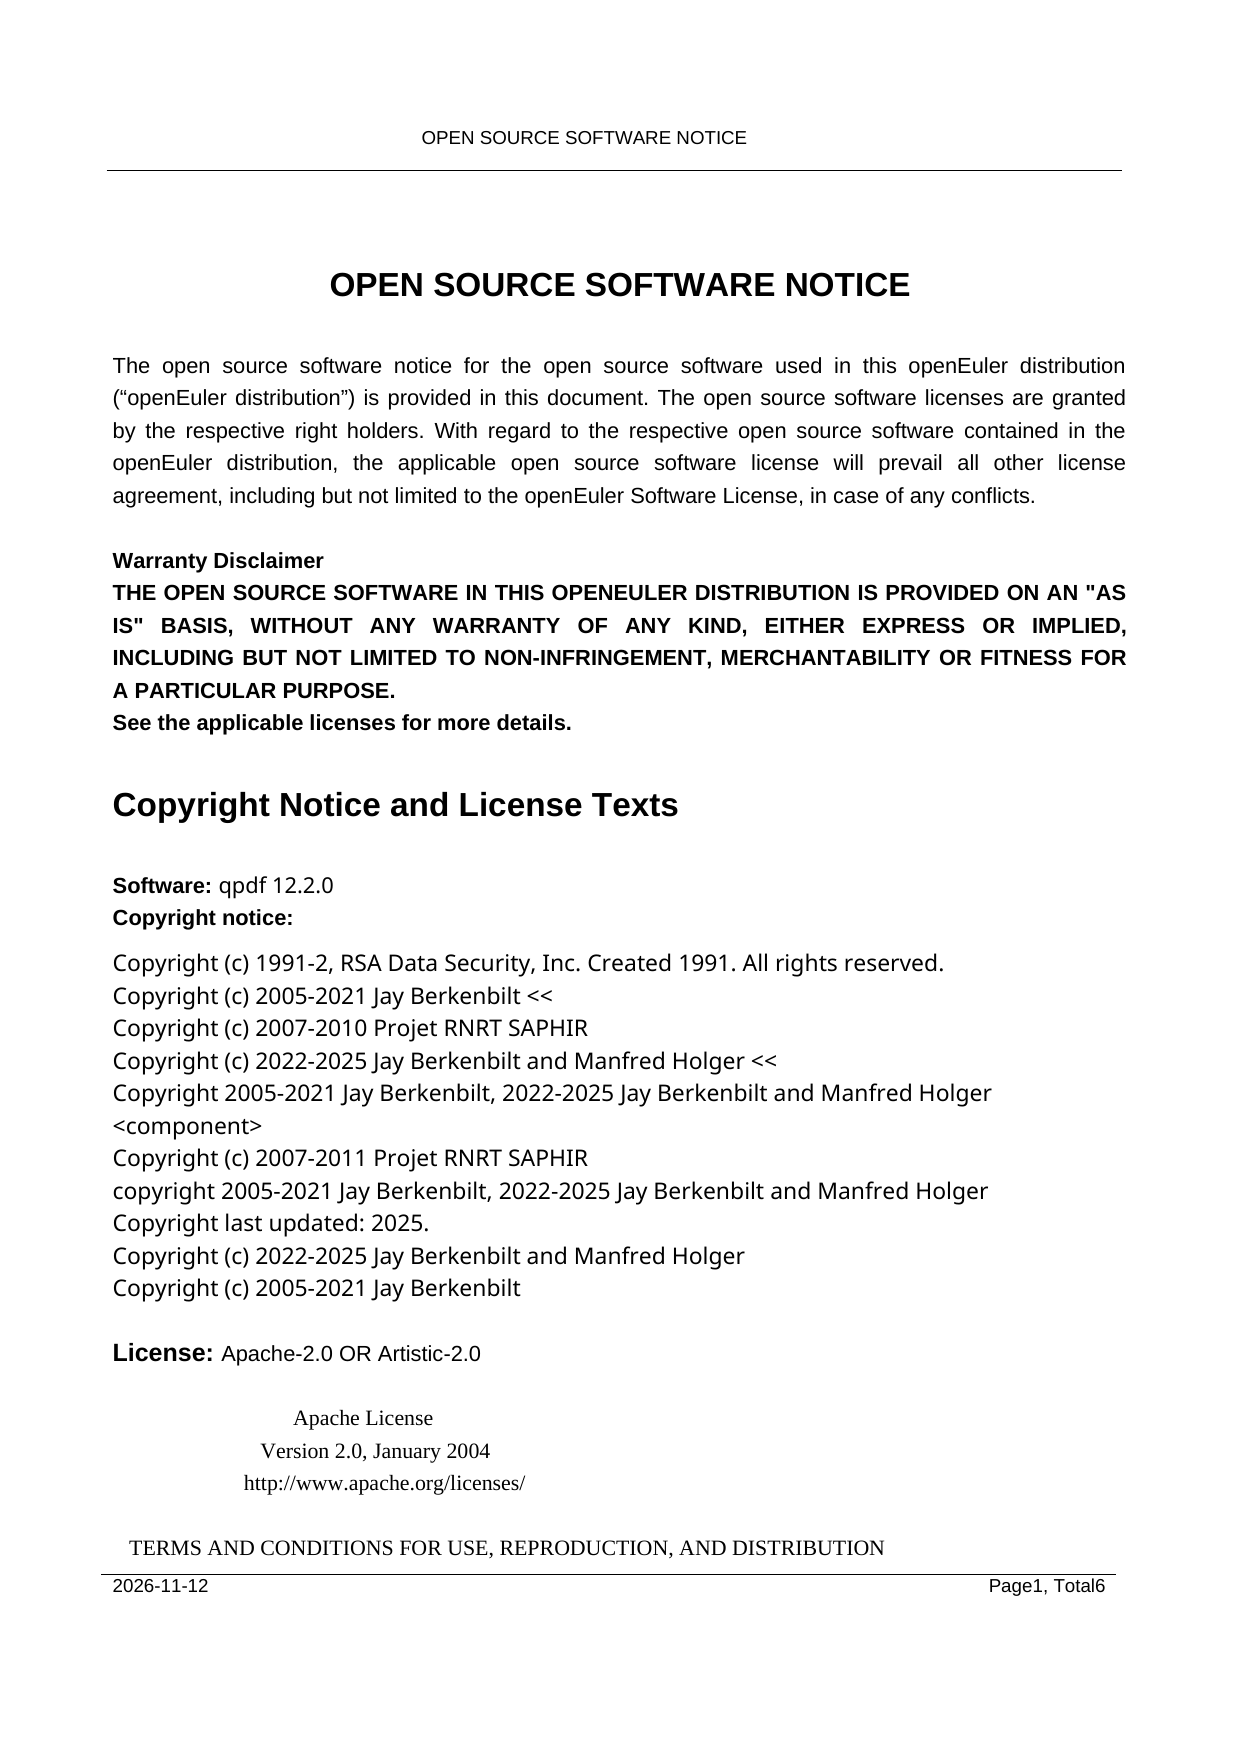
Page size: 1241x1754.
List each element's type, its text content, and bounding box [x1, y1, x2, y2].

text Copyright (c) 1991-2, RSA Data Security, Inc. Created 1991. All rights reserved. Copyright (c) 2005-2021 Jay Berkenbilt << Copyright (c) 2007-2010 Projet RNRT SAPHIR Copyright (c) 2022-2025 Jay Berkenbilt and Manfred Holger << Copyright 2005-2021 Jay Berkenbilt, 2022-2025 Jay Berkenbilt and Manfred Holger <component> Copyright (c) 2007-2011 Projet RNRT SAPHIR copyright 2005-2021 Jay Berkenbilt, 2022-2025 Jay Berkenbilt and Manfred Holger Copyright last updated: 2025. Copyright (c) 2022-2025 Jay Berkenbilt and Manfred Holger Copyright (c) 2005-2021 Jay Berkenbilt [112, 947, 1128, 1337]
text Copyright notice: [112, 901, 1128, 934]
text Warranty Disclaimer [112, 544, 1128, 576]
text THE OPEN SOURCE SOFTWARE IN THIS OPENEULER DISTRIBUTION IS PROVIDED ON AN "AS IS" BASIS, WITHOUT ANY WARRANTY OF ANY KIND, EITHER EXPRESS OR IMPLIED, INCLUDING BUT NOT LIMITED TO NON-INFRINGEMENT, MERCHANTABILITY OR FITNESS FOR A PARTICULAR PURPOSE. See the applicable licenses for more details. [112, 576, 1128, 739]
text The open source software notice for the open source software used in this openEuler distribution (“openEuler distribution”) is provided in this document. The open source software licenses are granted by the respective right holders. With regard to the respective open source software contained in the openEuler distribution, the applicable open source software license will prevail all other license agreement, including but not limited to the openEuler Software License, in case of any conflicts. [112, 349, 1128, 511]
title Software: qpdf 12.2.0 [112, 869, 1128, 901]
text OPEN SOURCE SOFTWARE NOTICE [112, 251, 1128, 316]
text License: Apache-2.0 OR Artistic-2.0 [112, 1337, 1128, 1369]
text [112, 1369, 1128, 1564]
text Copyright Notice and License Texts [112, 771, 1128, 836]
